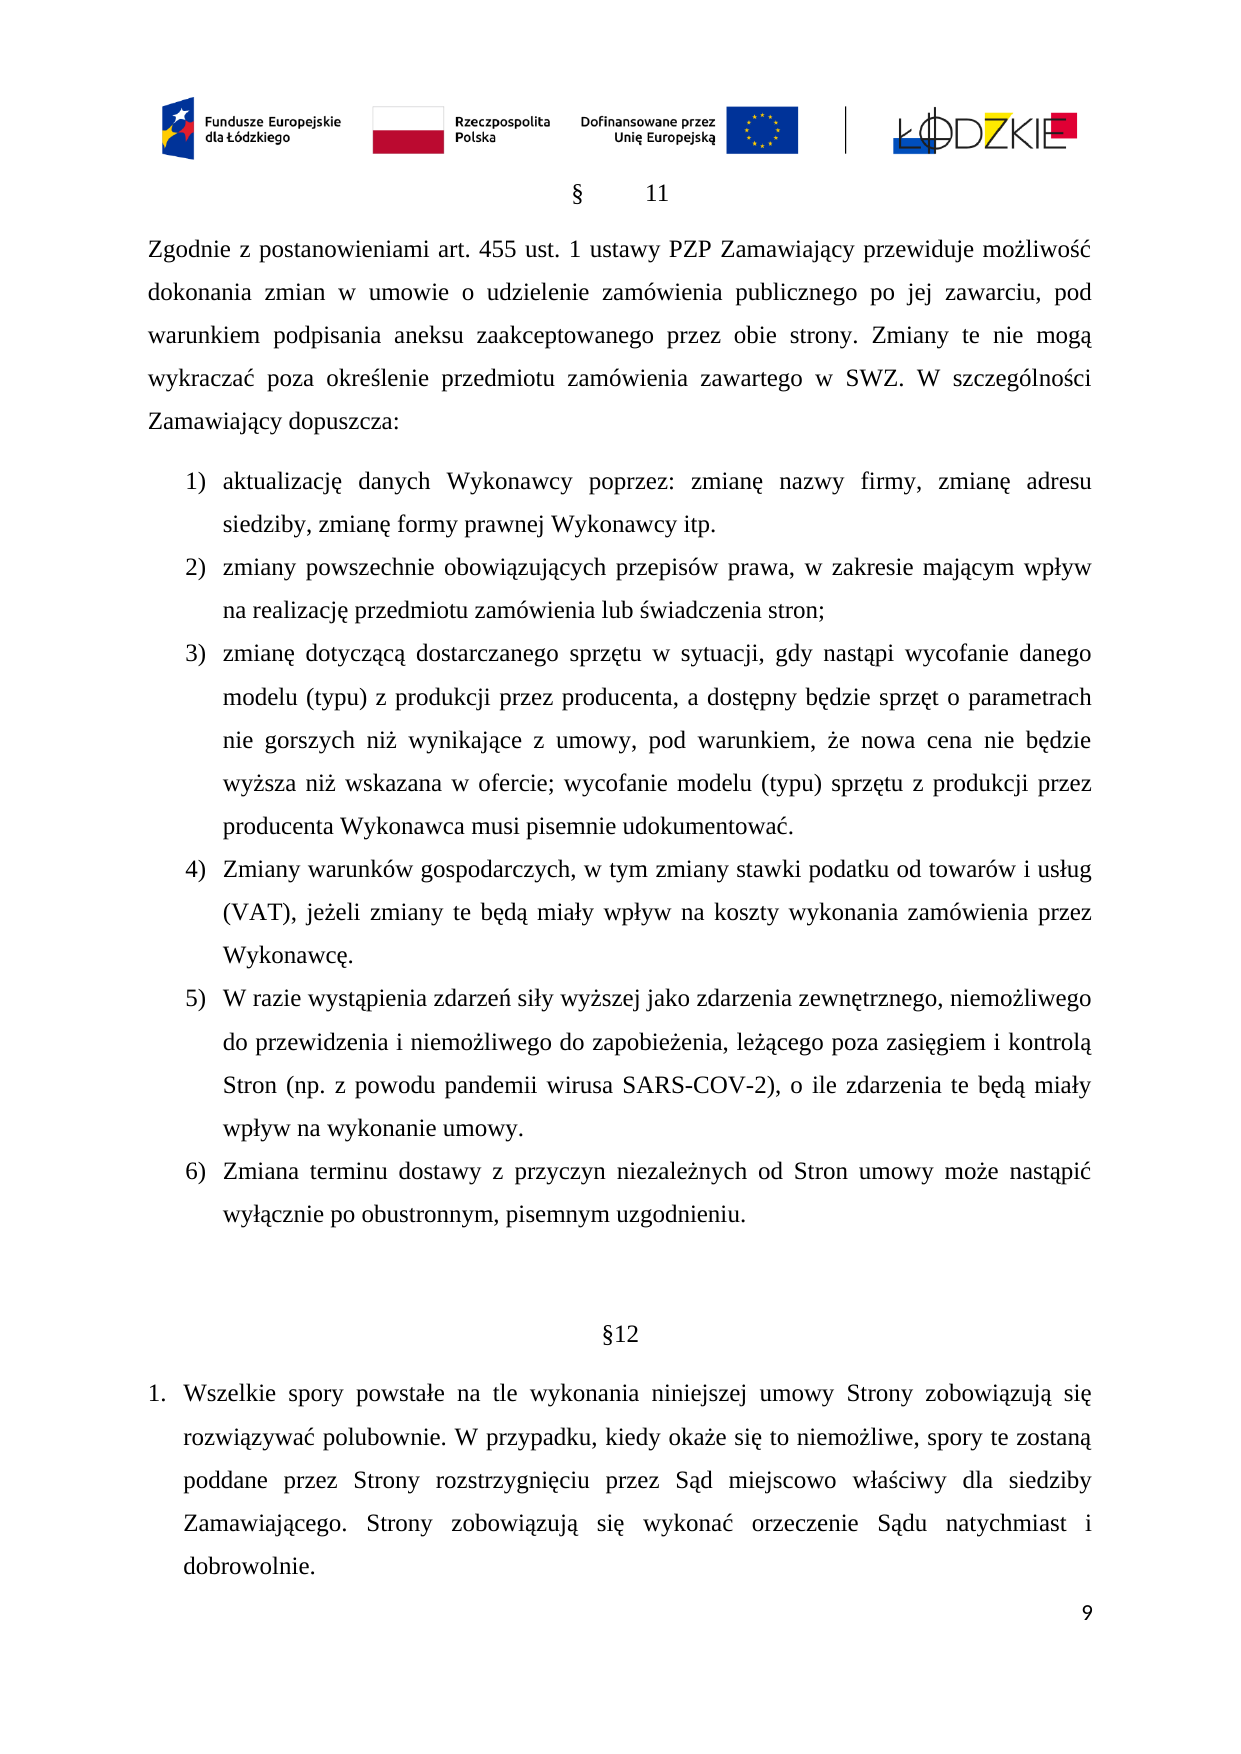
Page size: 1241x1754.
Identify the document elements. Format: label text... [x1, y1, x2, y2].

list aktualizację danych Wykonawcy poprzez: zmianę nazwy firmy, zmianę adresu siedziby, zmianę formy prawnej Wykonawcy itp. [185, 466, 1092, 538]
text 11 [148, 178, 1092, 207]
list zmiany powszechnie obowiązujących przepisów prawa, w zakresie mającym wpływ na realizację przedmiotu zamówienia lub świadczenia stron; [185, 552, 1092, 624]
list zmianę dotyczącą dostarczanego sprzętu w sytuacji, gdy nastąpi wycofanie danego modelu (typu) z produkcji przez producenta, a dostępny będzie sprzęt o parametrach nie gorszych niż wynikające z umowy, pod warunkiem, że nowa cena nie będzie wyższa niż wskazana w ofercie; wycofanie modelu (typu) sprzętu z produkcji przez producenta Wykonawca musi pisemnie udokumentować. [185, 638, 1092, 840]
list W razie wystąpienia zdarzeń siły wyższej jako zdarzenia zewnętrznego, niemożliwego do przewidzenia i niemożliwego do zapobieżenia, leżącego poza zasięgiem i kontrolą Stron (np. z powodu pandemii wirusa SARS-COV-2), o ile zdarzenia te będą miały wpływ na wykonanie umowy. [185, 983, 1092, 1142]
list Zmiany warunków gospodarczych, w tym zmiany stawki podatku od towarów i usług (VAT), jeżeli zmiany te będą miały wpływ na koszty wykonania zamówienia przez Wykonawcę. [185, 854, 1092, 969]
list Zmiana terminu dostawy z przyczyn niezależnych od Stron umowy może nastąpić wyłącznie po obustronnym, pisemnym uzgodnieniu. [185, 1156, 1092, 1228]
text Zgodnie z postanowieniami art. 455 ust. 1 ustawy PZP Zamawiający przewiduje możliwość dokonania zmian w umowie o udzielenie zamówienia publicznego po jej zawarciu, pod warunkiem podpisania aneksu zaakceptowanego przez obie strony. Zmiany te nie mogą wykraczać poza określenie przedmiotu zamówienia zawartego w SWZ. W szczególności Zamawiający dopuszcza: [148, 234, 1092, 435]
list Wszelkie spory powstałe na tle wykonania niniejszej umowy Strony zobowiązują się rozwiązywać polubownie. W przypadku, kiedy okaże się to niemożliwe, spory te zostaną poddane przez Strony rozstrzygnięciu przez Sąd miejscowo właściwy dla siedziby Zamawiającego. Strony zobowiązują się wykonać orzeczenie Sądu natychmiast i dobrowolnie. [148, 1378, 1092, 1580]
picture [147, 73, 1093, 178]
text §12 [148, 1319, 1092, 1347]
